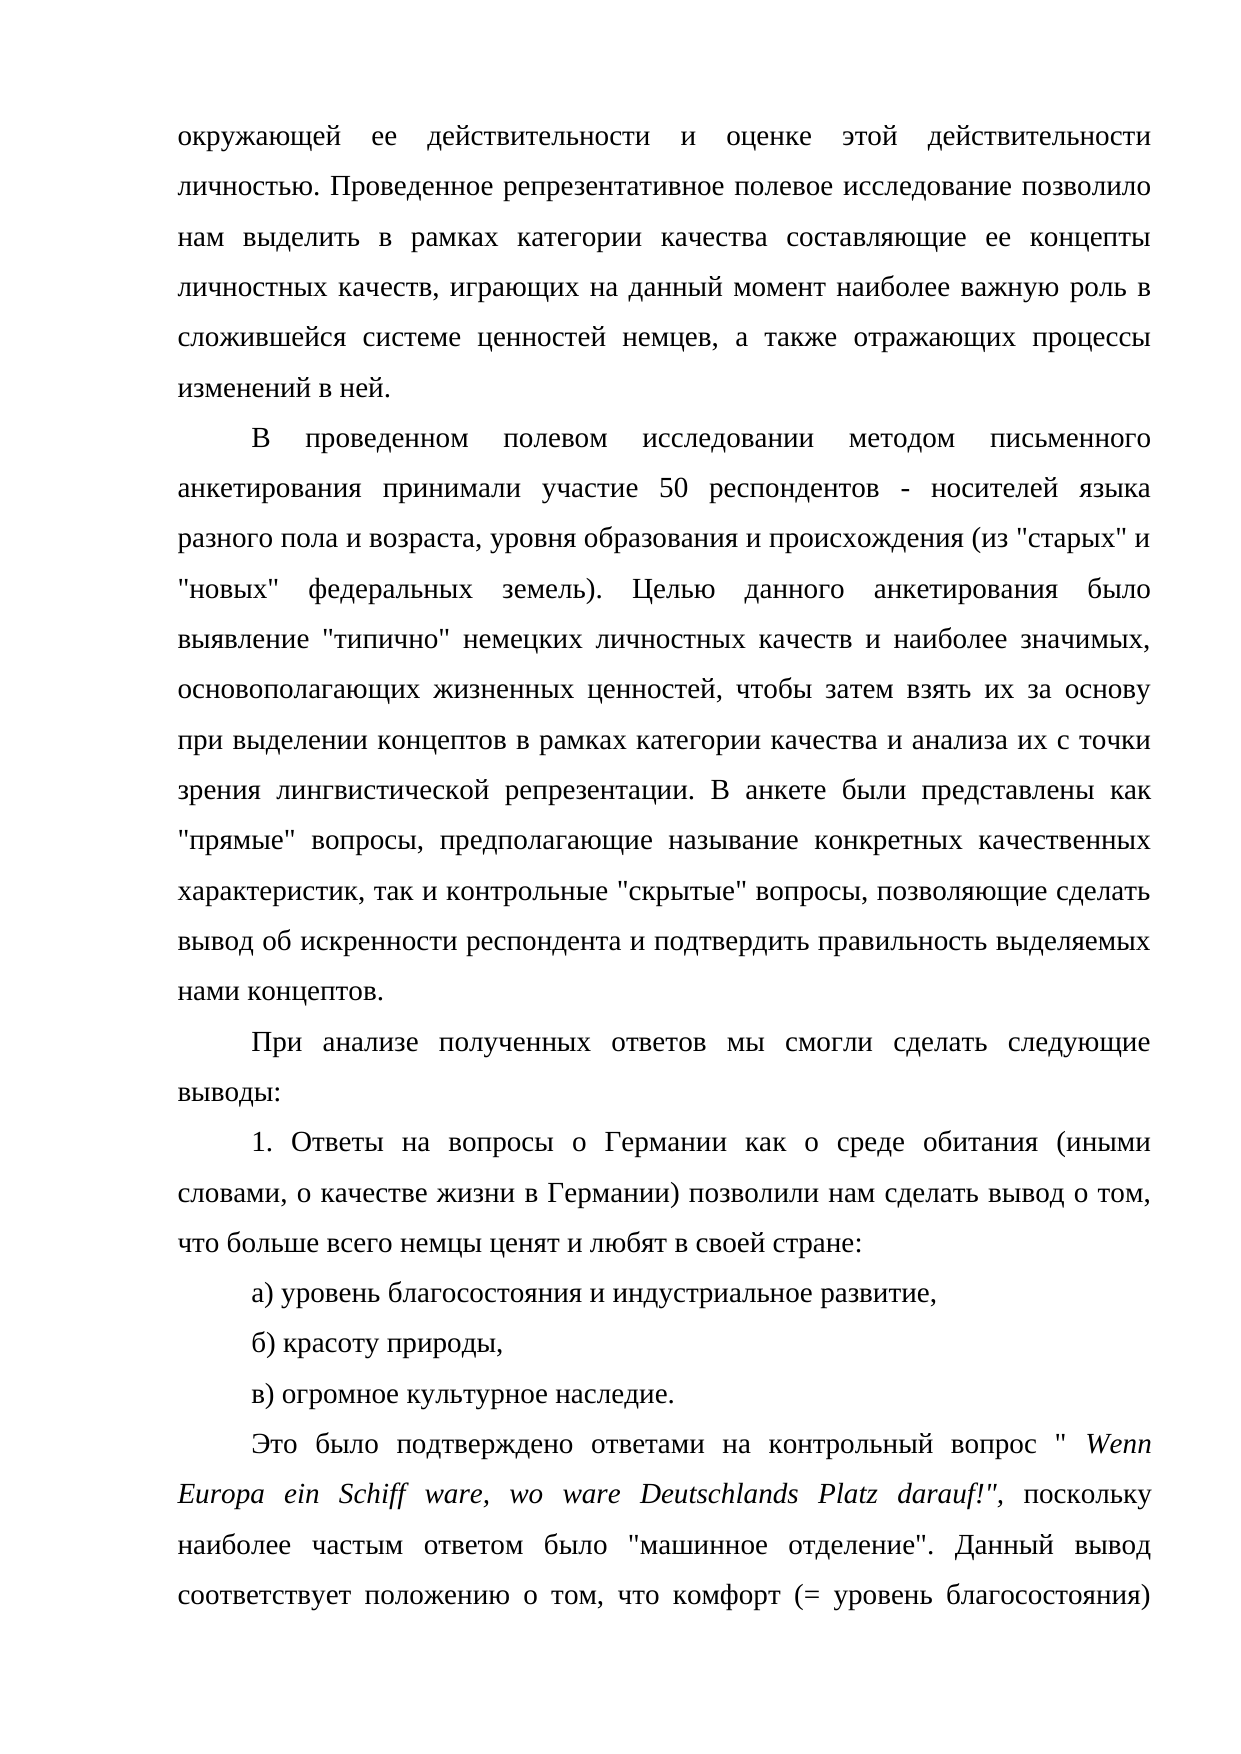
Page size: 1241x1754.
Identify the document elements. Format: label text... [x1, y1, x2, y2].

text 1. Ответы на вопросы о Германии как о среде обитания (иными словами, о качестве жизни в Германии) позволили нам сделать вывод о том, что больше всего немцы ценят и любят в своей стране: [177, 1124, 1152, 1258]
text б) красоту природы, [177, 1326, 1152, 1359]
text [177, 118, 1152, 403]
text а) уровень благосостояния и индустриальное развитие, [177, 1275, 1152, 1309]
text В проведенном полевом исследовании методом письменного анкетирования принимали участие 50 респондентов - носителей языка разного пола и возраста, уровня образования и происхождения (из "старых" и "новых" федеральных земель). Целью данного анкетирования было выявление "типично" немецких личностных качеств и наиболее значимых, основополагающих жизненных ценностей, чтобы затем взять их за основу при выделении концептов в рамках категории качества и анализа их с точки зрения лингвистической репрезентации. В анкете были представлены как "прямые" вопросы, предполагающие называние конкретных качественных характеристик, так и контрольные "скрытые" вопросы, позволяющие сделать вывод об искренности респондента и подтвердить правильность выделяемых нами концептов. [177, 420, 1152, 1007]
text в) огромное культурное наследие. [177, 1376, 1152, 1409]
text При анализе полученных ответов мы смогли сделать следующие выводы: [177, 1024, 1152, 1108]
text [177, 1426, 1152, 1611]
